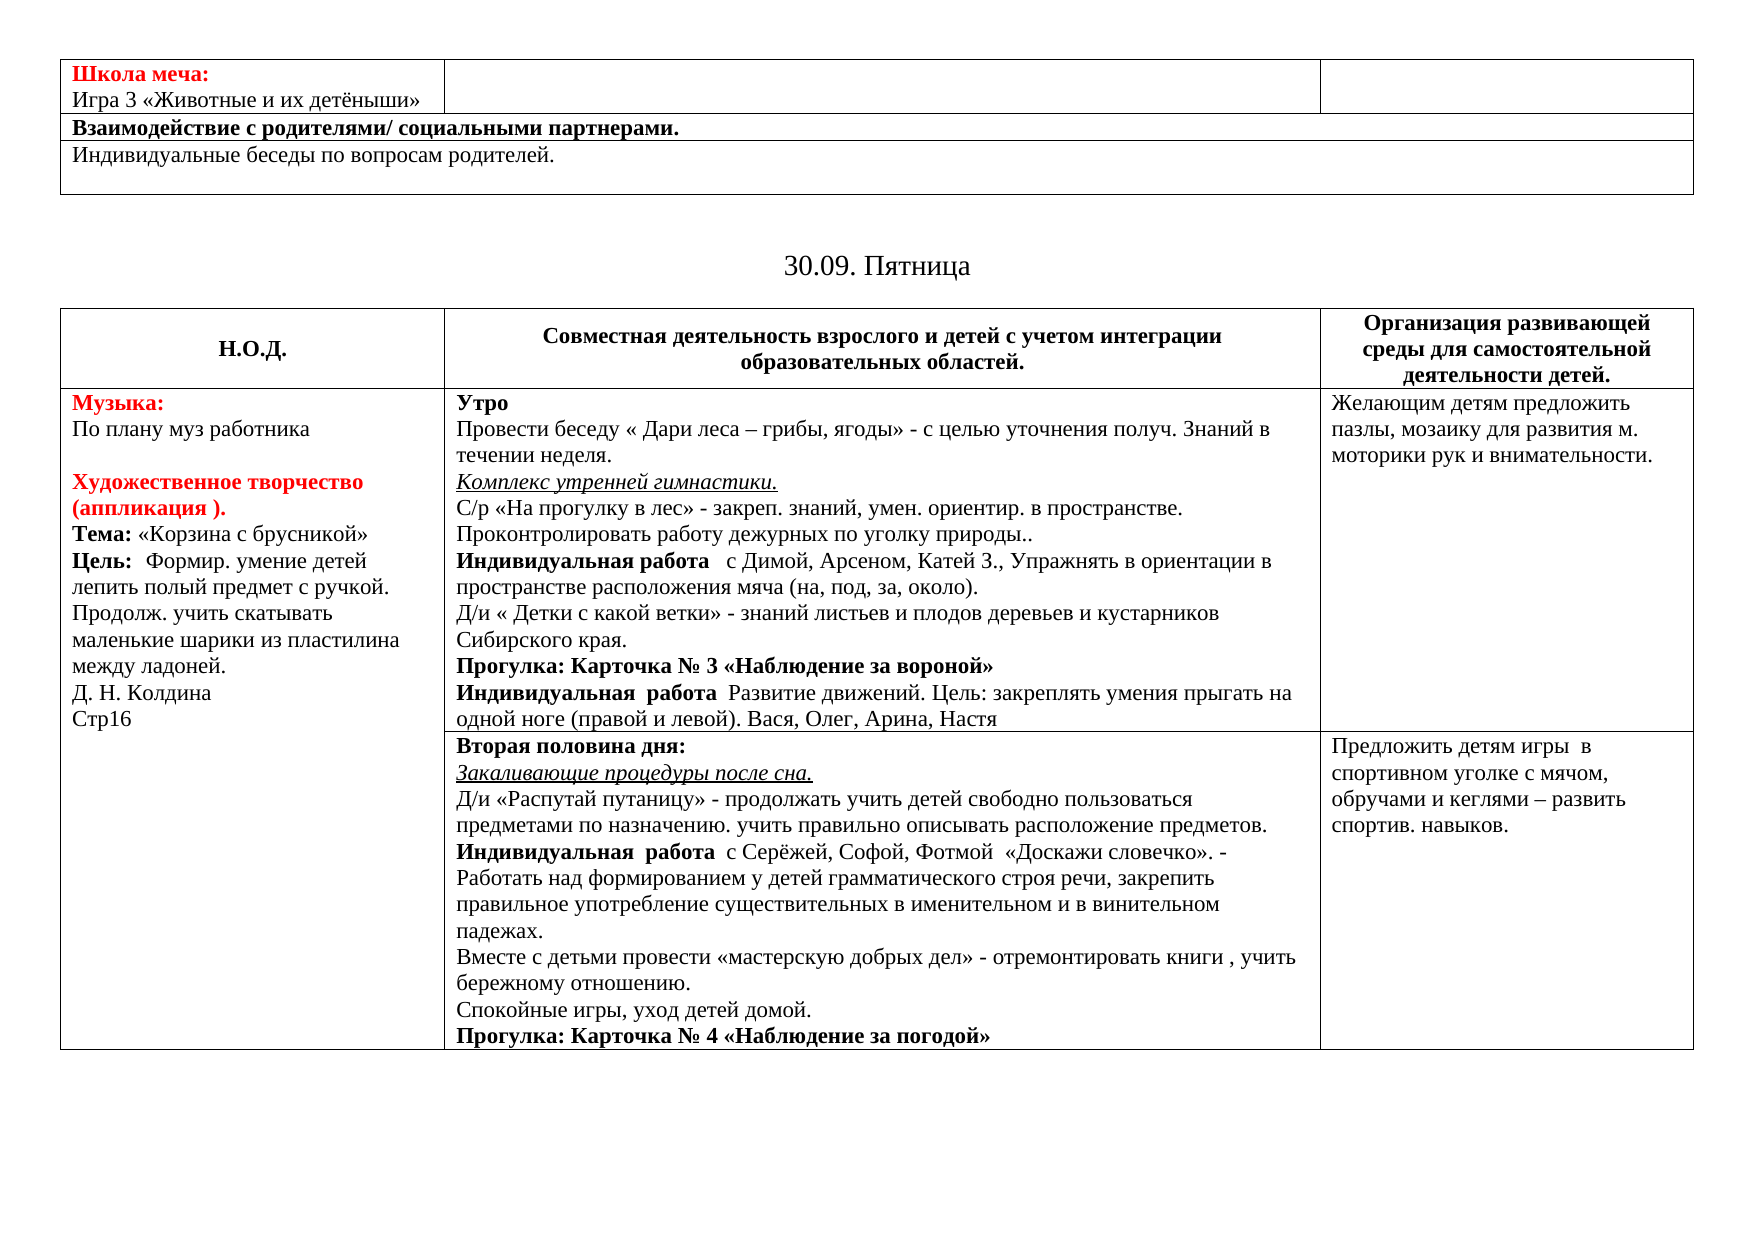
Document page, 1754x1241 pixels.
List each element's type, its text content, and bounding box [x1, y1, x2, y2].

table_cell Утро Провести беседу « Дари леса – грибы, ягоды» - с целью уточнения получ. Знаний в течении неделя. Комплекс утренней гимнастики. С/р «На прогулку в лес» - закреп. знаний, умен. ориентир. в пространстве. Проконтролировать работу дежурных по уголку природы.. Индивидуальная работа с Димой, Арсеном, Катей З., Упражнять в ориентации в пространстве расположения мяча (на, под, за, около). Д/и « Детки с какой ветки» - знаний листьев и плодов деревьев и кустарников Сибирского края. Прогулка: Карточка № 3 «Наблюдение за вороной» Индивидуальная работа Развитие движений. Цель: закреплять умения прыгать на одной ноге (правой и левой). Вася, Олег, Арина, Настя [445, 389, 1320, 731]
table_cell Индивидуальные беседы по вопросам родителей. [61, 141, 1693, 194]
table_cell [1321, 732, 1693, 1048]
text 30.09. Пятница [118, 248, 1636, 282]
table_header Н.О.Д. [61, 309, 444, 388]
table_cell Желающим детям предложить пазлы, мозаику для развития м. моторики рук и внимательности. [1321, 389, 1693, 731]
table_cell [445, 732, 1320, 1048]
table_header Организация развивающей среды для самостоятельной деятельности детей. [1321, 309, 1693, 388]
table_cell Музыка: По плану муз работника Художественное творчество (аппликация ). Тема: «Корзина с брусникой» Цель: Формир. умение детей лепить полый предмет с ручкой. Продолж. учить скатывать маленькие шарики из пластилина между ладоней. Д. Н. Колдина Стр16 [61, 389, 444, 1048]
table_cell Взаимодействие с родителями/ социальными партнерами. [61, 114, 1693, 140]
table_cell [445, 60, 1320, 113]
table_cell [1321, 60, 1693, 113]
table_header Совместная деятельность взрослого и детей с учетом интеграции образовательных областей. [445, 309, 1320, 388]
